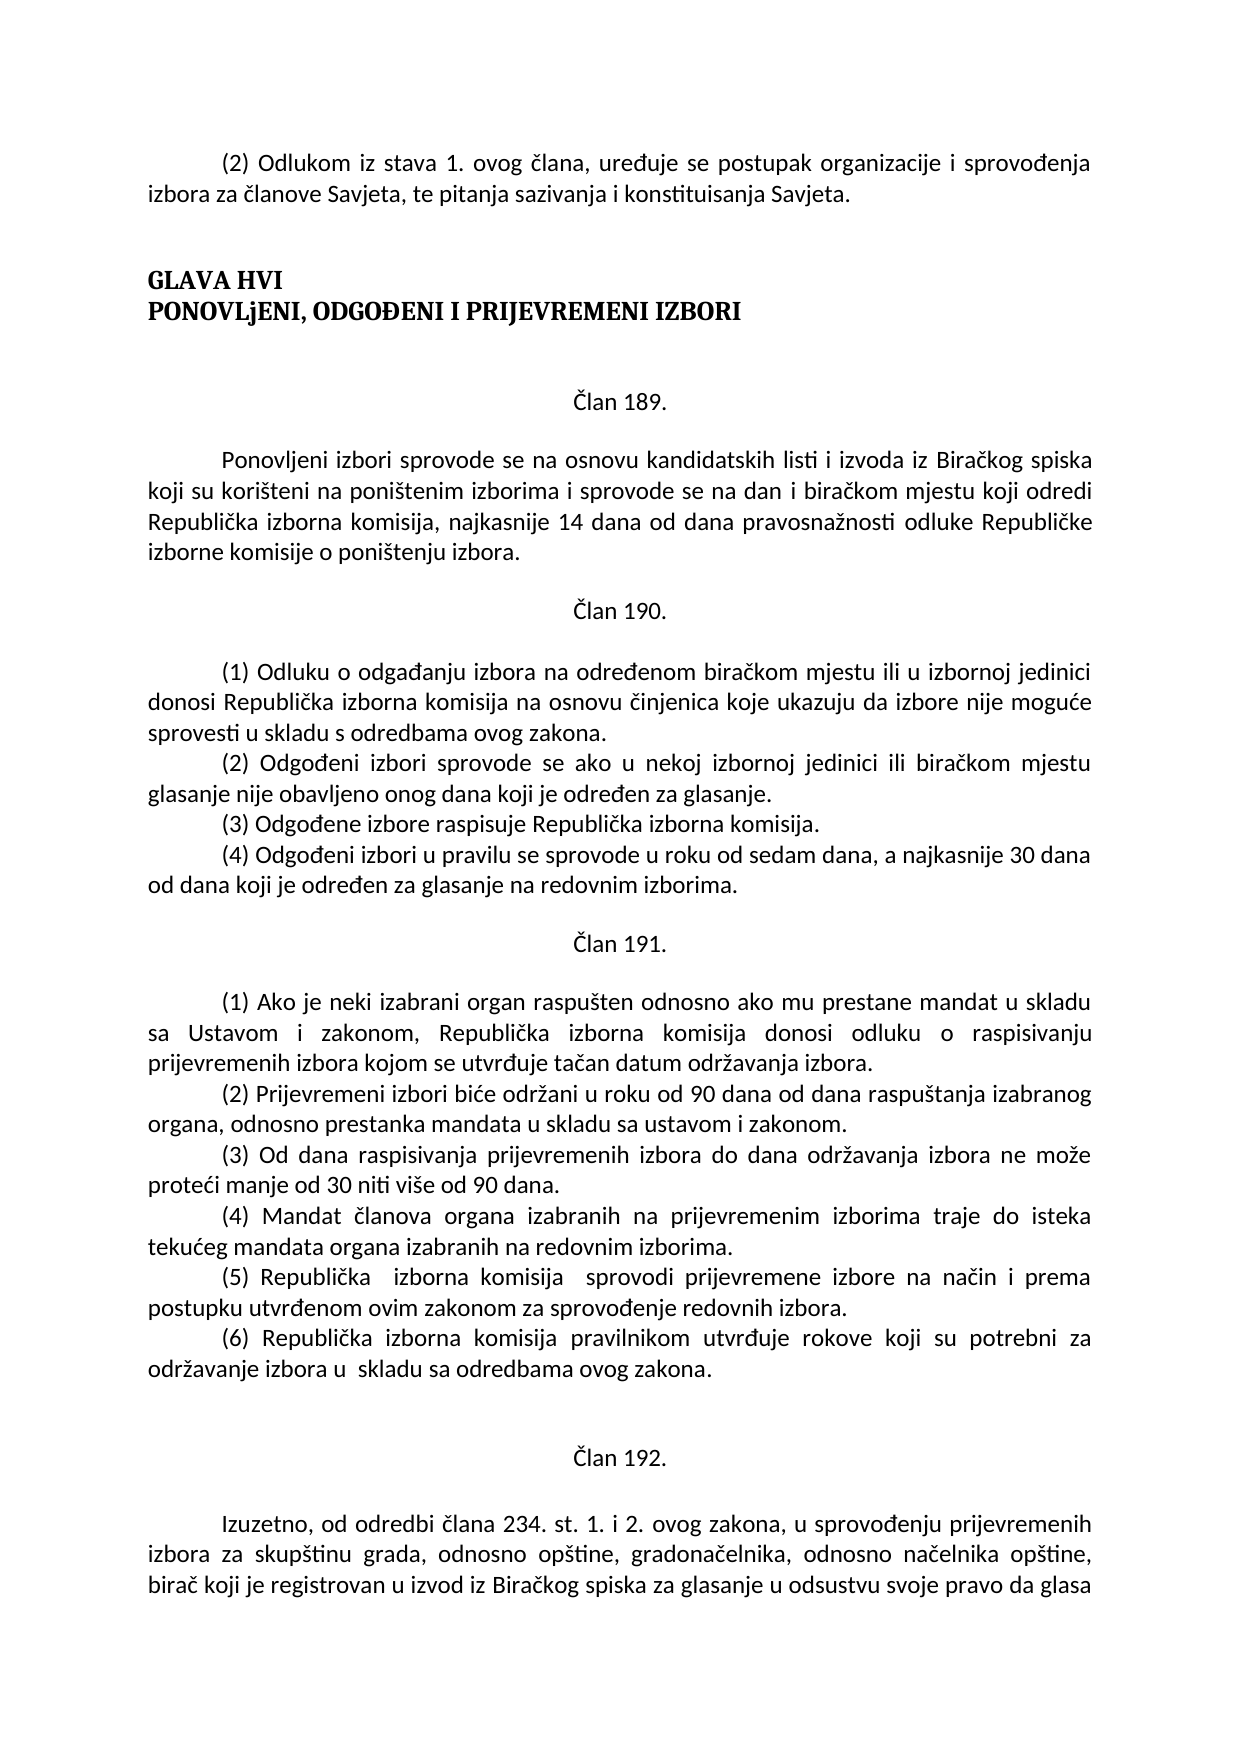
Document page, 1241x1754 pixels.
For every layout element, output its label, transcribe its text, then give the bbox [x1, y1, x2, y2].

text (2) Prijevremeni izbori biće održani u roku od 90 dana od dana raspuštanja izabranog organa, odnosno prestanka mandata u skladu sa ustavom i zakonom. [148, 1078, 1093, 1139]
text Član 190. [148, 595, 1093, 625]
text Član 191. [148, 928, 1093, 958]
text (4) Odgođeni izbori u pravilu se sprovode u roku od sedam dana, a najkasnije 30 dana od dana koji je određen za glasanje na redovnim izborima. [148, 839, 1093, 900]
text (1) Ako je neki izabrani organ raspušten odnosno ako mu prestane mandat u skladu sa Ustavom i zakonom, Republička izborna komisija donosi odluku o raspisivanju prijevremenih izbora kojom se utvrđuje tačan datum održavanja izbora. [148, 987, 1093, 1078]
text (6) Republička izborna komisija pravilnikom utvrđuje rokove koji su potrebni za održavanje izbora u skladu sa odredbama ovog zakona. [148, 1322, 1093, 1383]
text Član 189. [148, 386, 1093, 417]
text (3) Odgođene izbore raspisuje Republička izborna komisija. [148, 808, 1093, 839]
text (2) Odlukom iz stava 1. ovog člana, uređuje se postupak organizacije i sprovođenja izbora za članove Savjeta, te pitanja sazivanja i konstituisanja Savjeta. [148, 148, 1093, 209]
text GLAVA HVI [148, 265, 1093, 296]
text PONOVLjENI, ODGOĐENI I PRIJEVREMENI IZBORI [148, 296, 1093, 327]
text (2) Odgođeni izbori sprovode se ako u nekoj izbornoj jedinici ili biračkom mjestu glasanje nije obavljeno onog dana koji je određen za glasanje. [148, 747, 1093, 808]
text (4) Mandat članova organa izabranih na prijevremenim izborima traje do isteka tekućeg mandata organa izabranih na redovnim izborima. [148, 1200, 1093, 1261]
text Član 192. [148, 1442, 1093, 1472]
text (5) Republička izborna komisija sprovodi prijevremene izbore na način i prema postupku utvrđenom ovim zakonom za sprovođenje redovnih izbora. [148, 1261, 1093, 1322]
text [148, 1508, 1093, 1599]
text (1) Odluku o odgađanju izbora na određenom biračkom mjestu ili u izbornoj jedinici donosi Republička izborna komisija na osnovu činjenica koje ukazuju da izbore nije moguće sprovesti u skladu s odredbama ovog zakona. [148, 656, 1093, 747]
text (3) Od dana raspisivanja prijevremenih izbora do dana održavanja izbora ne može proteći manje od 30 niti više od 90 dana. [148, 1139, 1093, 1200]
text Ponovljeni izbori sprovode se na osnovu kandidatskih listi i izvoda iz Biračkog spiska koji su korišteni na poništenim izborima i sprovode se na dan i biračkom mjestu koji odredi Republička izborna komisija, najkasnije 14 dana od dana pravosnažnosti odluke Republičke izborne komisije o poništenju izbora. [148, 445, 1093, 567]
